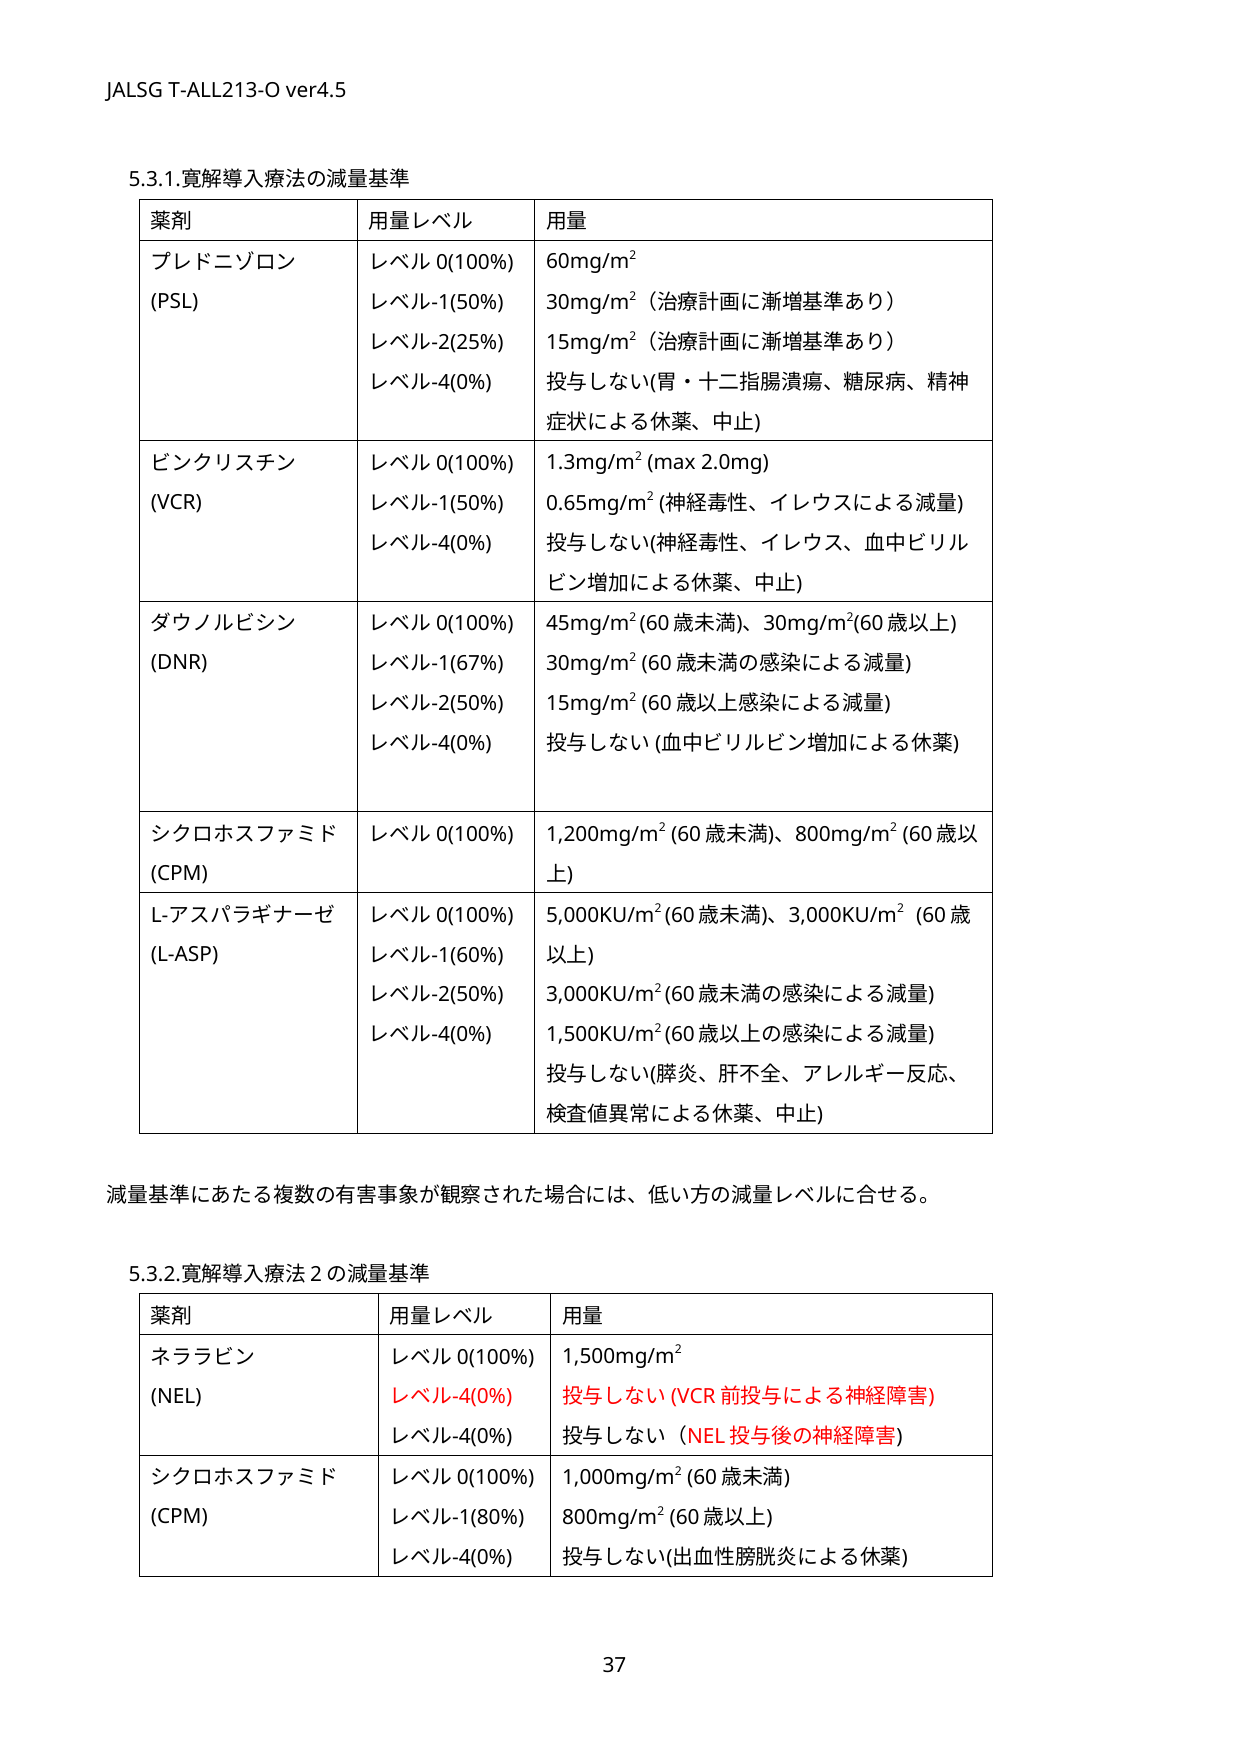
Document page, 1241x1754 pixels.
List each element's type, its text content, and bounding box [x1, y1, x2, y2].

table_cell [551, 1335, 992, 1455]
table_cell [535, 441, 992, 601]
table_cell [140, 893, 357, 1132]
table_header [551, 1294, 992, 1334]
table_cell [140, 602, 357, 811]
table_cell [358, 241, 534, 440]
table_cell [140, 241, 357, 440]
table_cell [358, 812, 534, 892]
subtitle 5.3.1.寛解導入療法の減量基準 [128, 159, 1100, 199]
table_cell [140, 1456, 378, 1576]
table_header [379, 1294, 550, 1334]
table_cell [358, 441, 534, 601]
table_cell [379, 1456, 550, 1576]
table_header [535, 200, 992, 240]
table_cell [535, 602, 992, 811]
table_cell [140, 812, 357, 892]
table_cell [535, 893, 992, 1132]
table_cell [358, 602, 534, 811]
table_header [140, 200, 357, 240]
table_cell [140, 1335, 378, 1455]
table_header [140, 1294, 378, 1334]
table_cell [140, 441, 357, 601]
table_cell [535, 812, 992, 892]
text 減量基準にあたる複数の有害事象が観察された場合には、低い方の減量レベルに合せる。 [106, 1173, 1122, 1213]
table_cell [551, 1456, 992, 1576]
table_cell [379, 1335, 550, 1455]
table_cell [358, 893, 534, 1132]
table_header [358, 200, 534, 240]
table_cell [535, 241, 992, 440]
subtitle 5.3.2.寛解導入療法2の減量基準 [128, 1253, 1100, 1293]
